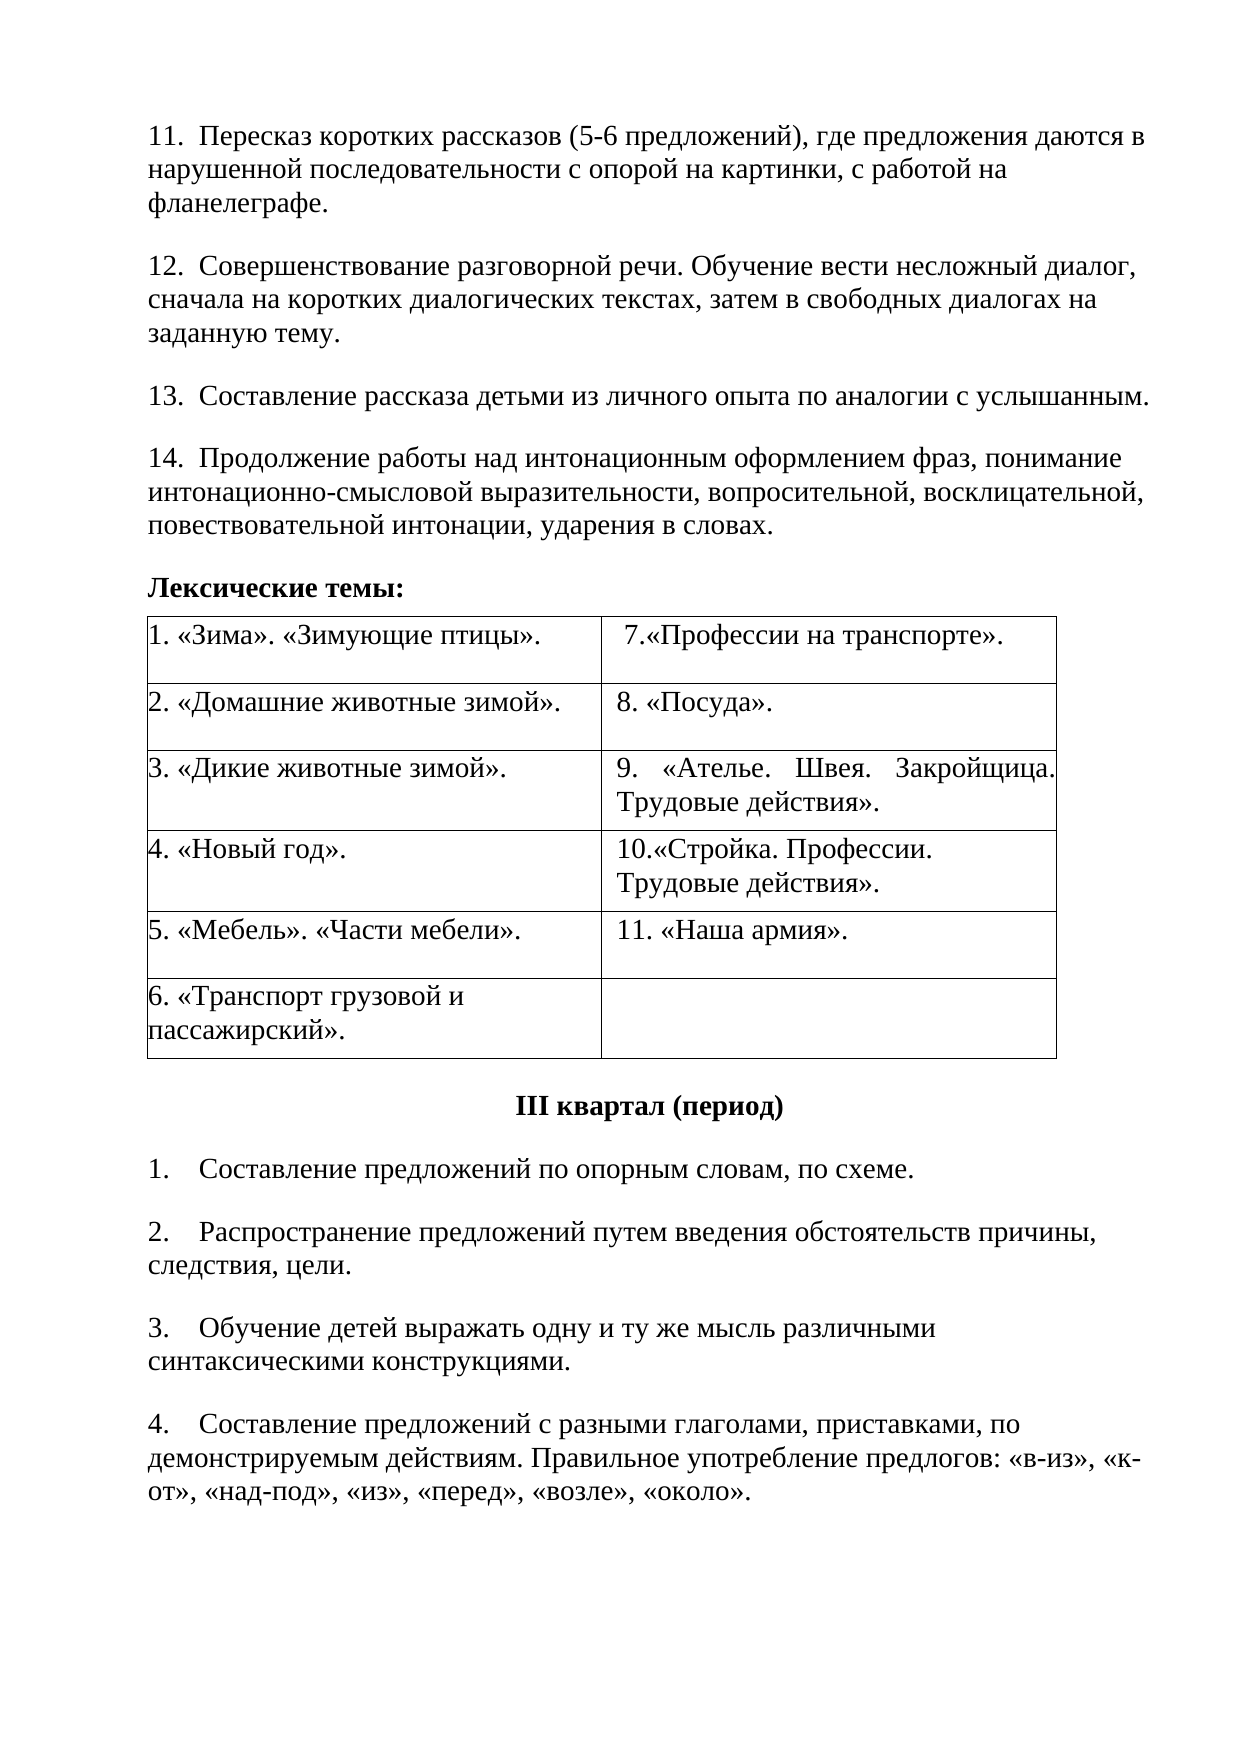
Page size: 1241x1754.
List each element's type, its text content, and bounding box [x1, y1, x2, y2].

table_cell 2. «Домашние животные зимой». [148, 684, 601, 749]
table_cell 8. «Посуда». [602, 684, 1056, 749]
text 2. Распространение предложений путем введения обстоятельств причины, следствия, цели. [148, 1214, 1152, 1281]
text 13. Составление рассказа детьми из личного опыта по аналогии с услышанным. [148, 378, 1152, 411]
table_cell [602, 979, 1056, 1058]
text 11. Пересказ коротких рассказов (5-6 предложений), где предложения даются в нарушенной последовательности с опорой на картинки, с работой на фланелеграфе. [148, 118, 1152, 219]
table_header 7.«Профессии на транспорте». [602, 617, 1056, 683]
text 12. Совершенствование разговорной речи. Обучение вести несложный диалог, сначала на коротких диалогических текстах, затем в свободных диалогах на заданную тему. [148, 248, 1152, 348]
table_header 1. «Зима». «Зимующие птицы». [148, 617, 601, 683]
table_cell 5. «Мебель». «Части мебели». [148, 912, 601, 977]
table_cell 3. «Дикие животные зимой». [148, 751, 601, 830]
text III квартал (период) [148, 1088, 1152, 1122]
text Лексические темы: [148, 570, 1152, 604]
text 14. Продолжение работы над интонационным оформлением фраз, понимание интонационно-смысловой выразительности, вопросительной, восклицательной, повествовательной интонации, ударения в словах. [148, 440, 1152, 541]
table_cell 10.«Стройка. Профессии. Трудовые действия». [602, 831, 1056, 911]
text 4. Составление предложений с разными глаголами, приставками, по демонстрируемым действиям. Правильное употребление предлогов: «в-из», «к-от», «над-под», «из», «перед», «возле», «около». [148, 1406, 1152, 1507]
table_cell 9. «Ателье. Швея. Закройщица. Трудовые действия». [602, 751, 1056, 830]
table_cell 6. «Транспорт грузовой и пассажирский». [148, 979, 601, 1058]
table_cell 11. «Наша армия». [602, 912, 1056, 977]
text 3. Обучение детей выражать одну и ту же мысль различными синтаксическими конструкциями. [148, 1310, 1152, 1377]
text 1. Составление предложений по опорным словам, по схеме. [148, 1151, 1152, 1184]
table_cell 4. «Новый год». [148, 831, 601, 911]
